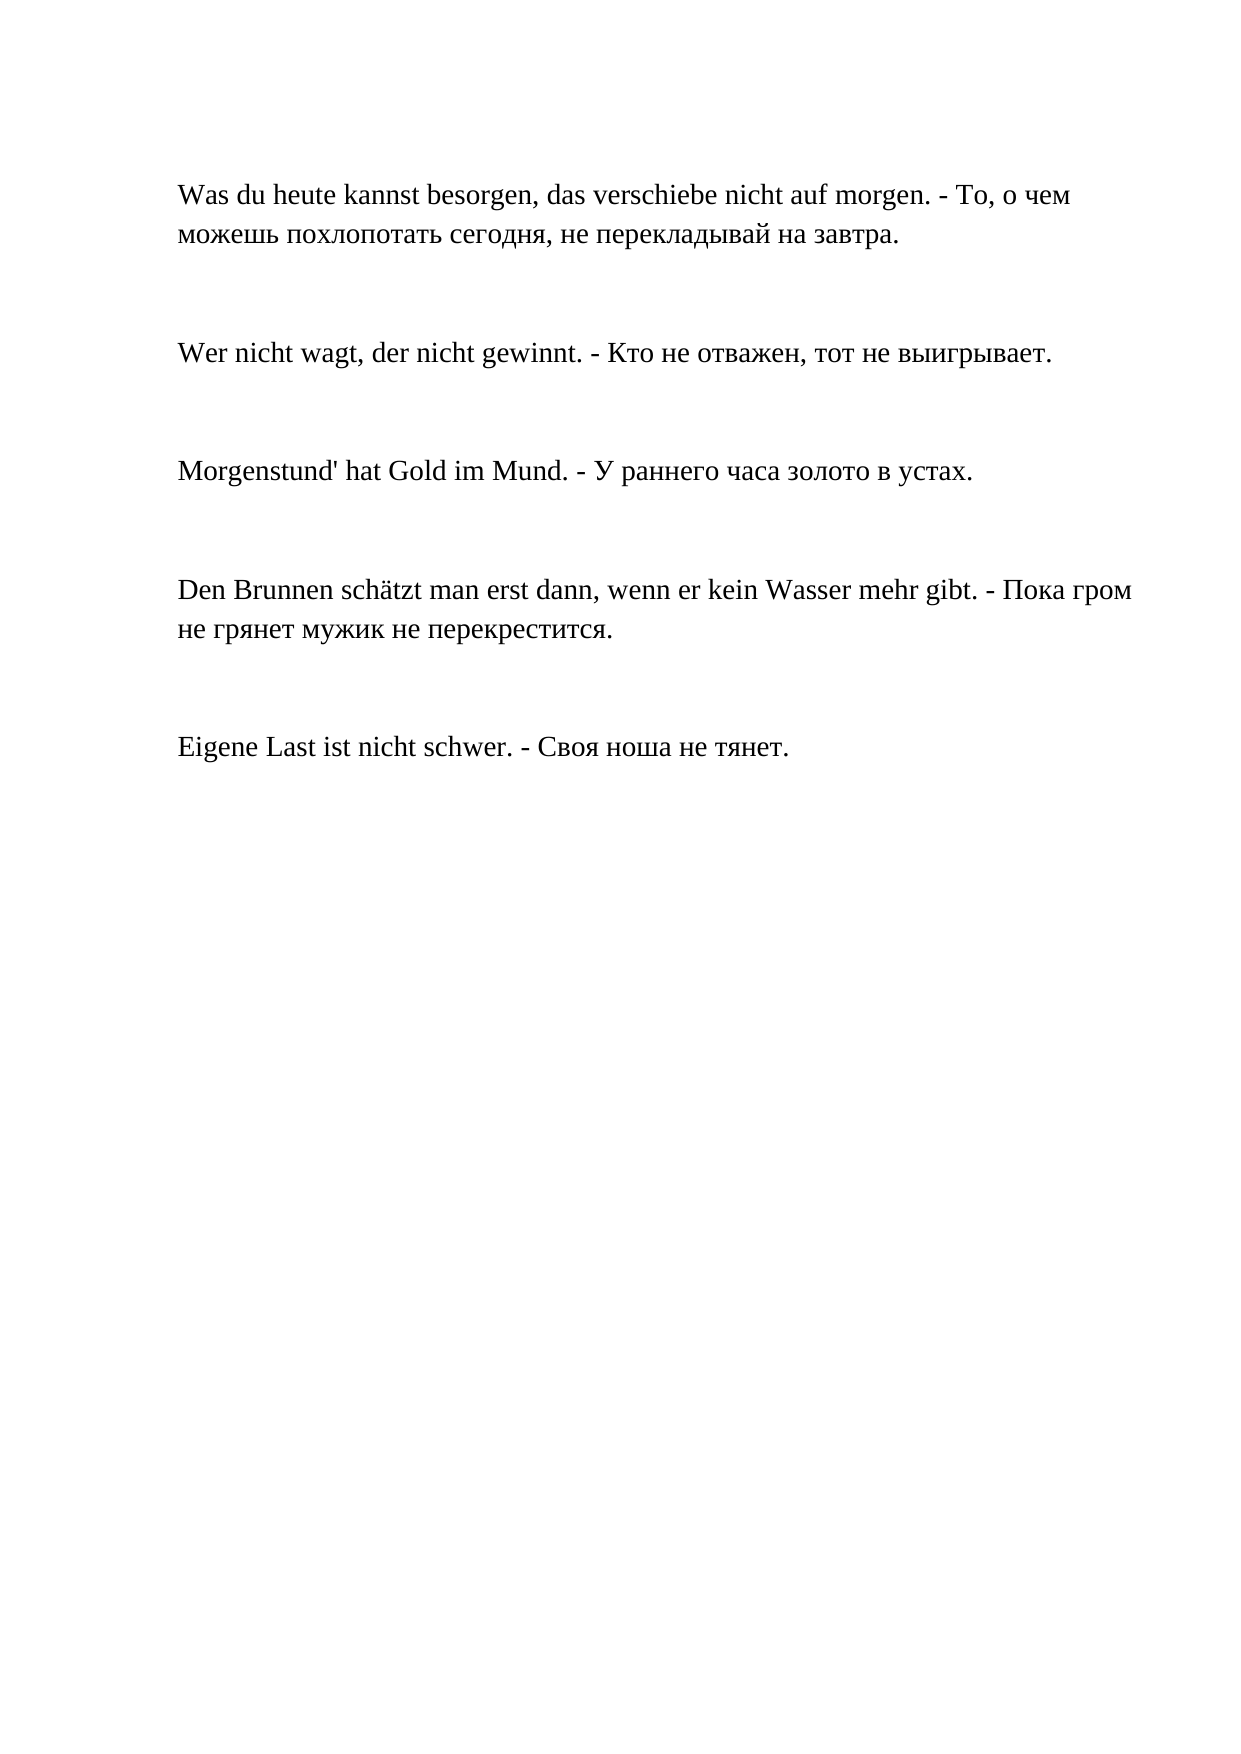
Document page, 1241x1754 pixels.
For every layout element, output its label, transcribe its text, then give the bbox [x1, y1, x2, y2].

text Eigene Last ist nicht schwer. - Своя ноша не тянет. [177, 729, 1152, 763]
text Den Brunnen schätzt man erst dann, wenn er kein Wasser mehr gibt. - Пока гром не грянет мужик не перекрестится. [177, 572, 1152, 644]
text Morgenstund' hat Gold im Mund. - У раннего часа золото в устах. [177, 453, 1152, 487]
text Wer nicht wagt, der nicht gewinnt. - Кто не отважен, тот не выигрывает. [177, 335, 1152, 368]
text Was du heute kannst besorgen, das verschiebe nicht auf morgen. - То, о чем можешь похлопотать сегодня, не перекладывай на завтра. [177, 177, 1152, 249]
